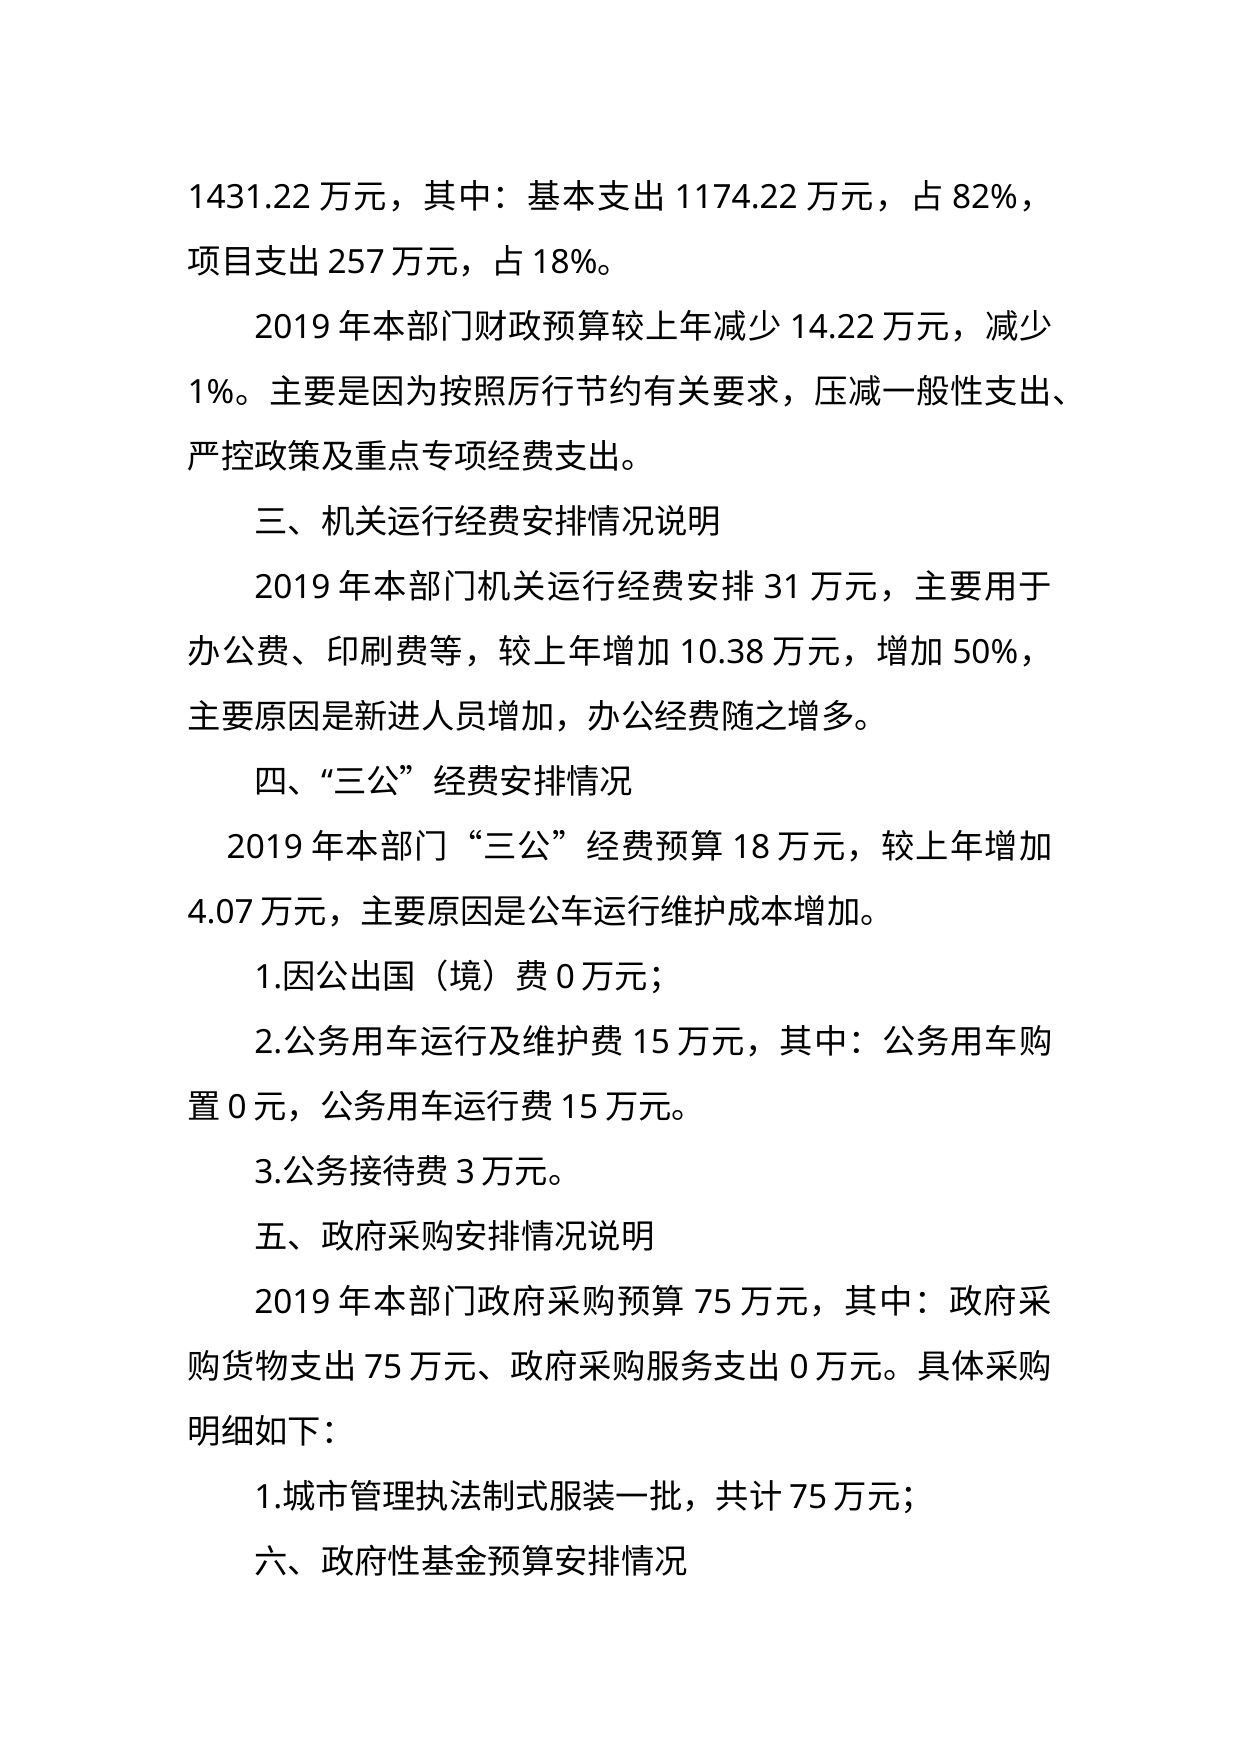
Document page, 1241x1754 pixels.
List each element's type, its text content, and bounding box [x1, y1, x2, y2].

text 五、政府采购安排情况说明 [187, 1202, 1053, 1267]
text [187, 162, 1053, 292]
text 1.因公出国（境）费0万元； [187, 942, 1053, 1007]
text 2019年本部门“三公”经费预算18万元，较上年增加4.07万元，主要原因是公车运行维护成本增加。 [187, 812, 1053, 942]
text 2019年本部门财政预算较上年减少14.22万元，减少1%。主要是因为按照厉行节约有关要求，压减一般性支出、严控政策及重点专项经费支出。 [187, 292, 1053, 487]
text 2019年本部门机关运行经费安排31万元，主要用于办公费、印刷费等，较上年增加10.38万元，增加50%，主要原因是新进人员增加，办公经费随之增多。 [187, 552, 1053, 747]
text 1.城市管理执法制式服装一批，共计75万元； [187, 1462, 1053, 1527]
text 2019年本部门政府采购预算75万元，其中：政府采购货物支出75万元、政府采购服务支出0万元。具体采购明细如下： [187, 1267, 1053, 1462]
list “三公”经费安排情况 [187, 747, 1053, 812]
text 3.公务接待费3万元。 [187, 1137, 1053, 1202]
text 2.公务用车运行及维护费15万元，其中：公务用车购置0元，公务用车运行费15万元。 [187, 1007, 1053, 1137]
text 三、机关运行经费安排情况说明 [187, 487, 1053, 552]
text 六、政府性基金预算安排情况 [187, 1527, 1053, 1592]
